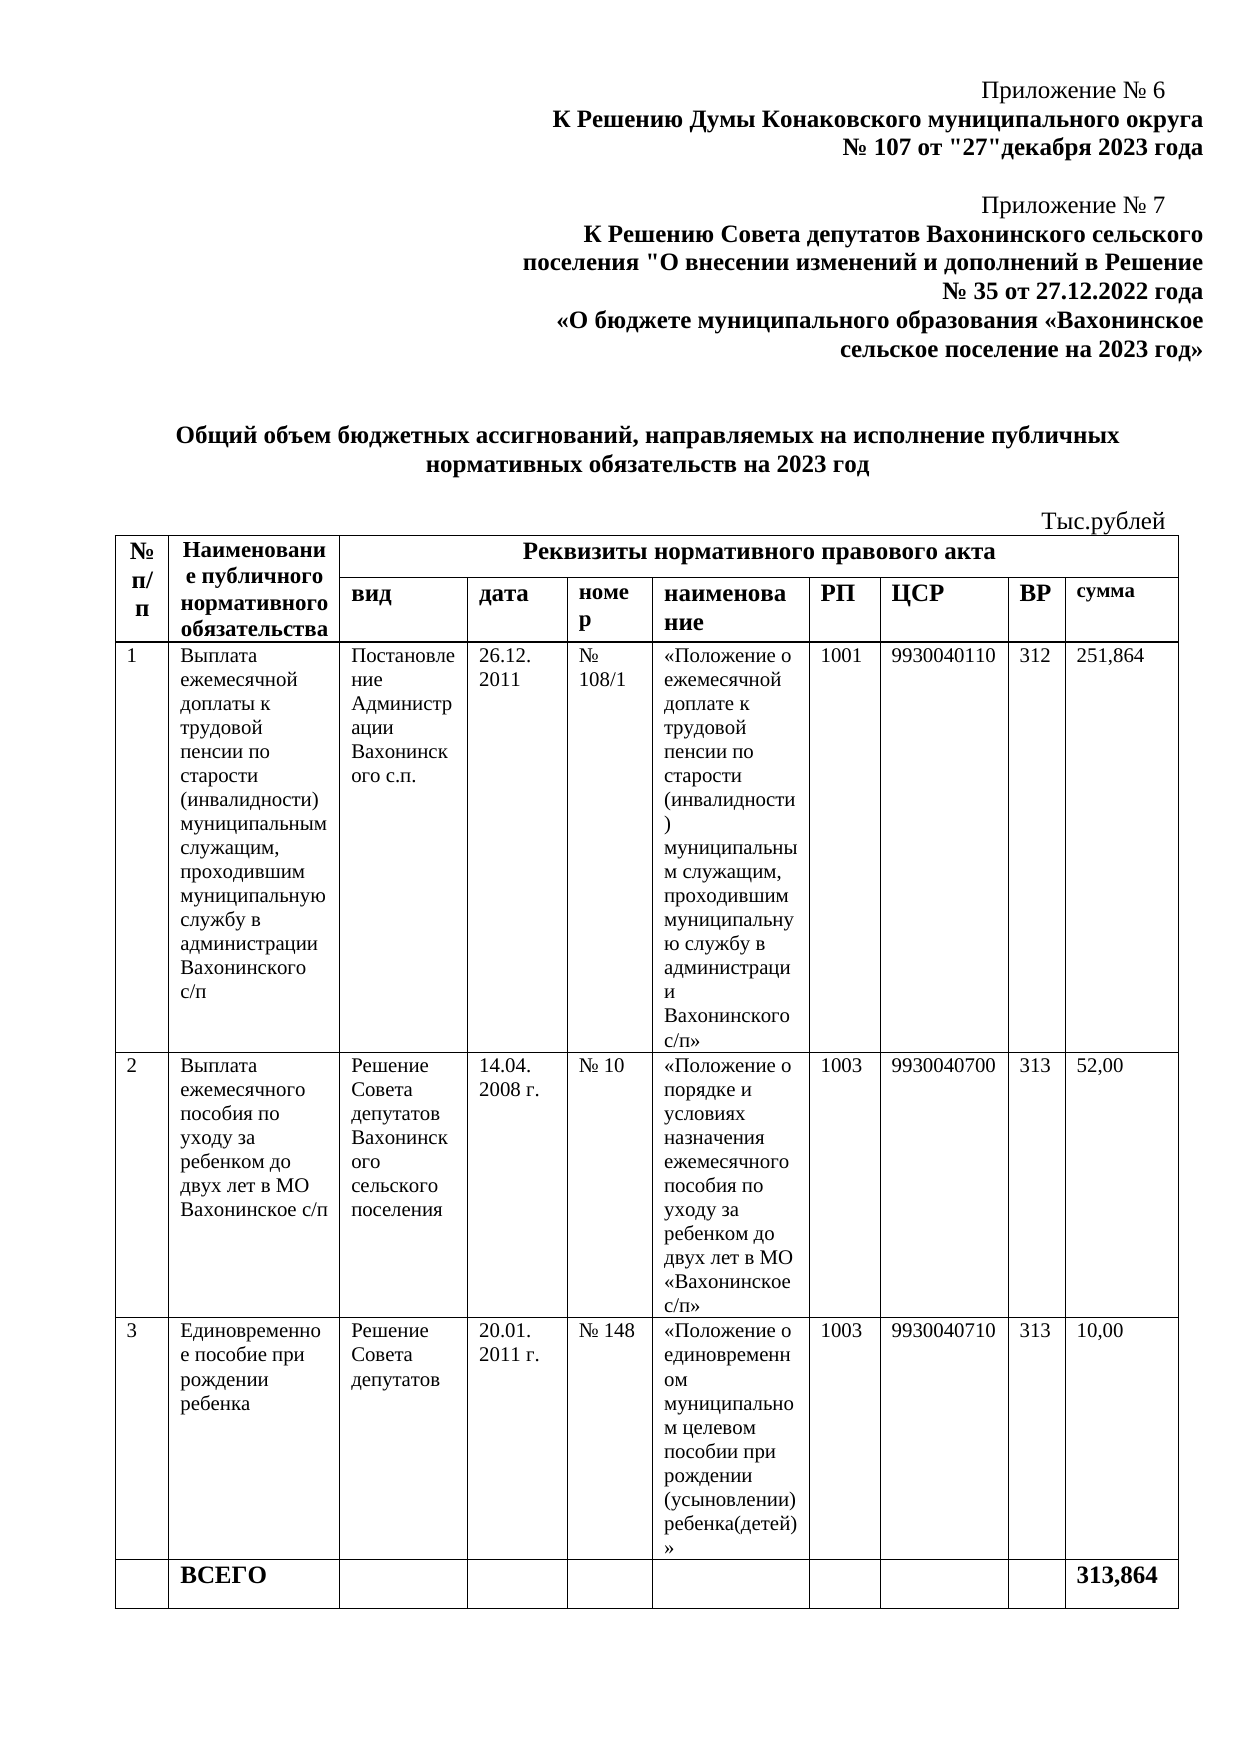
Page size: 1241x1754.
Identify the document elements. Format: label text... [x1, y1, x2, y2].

table_cell № 10 [568, 1053, 652, 1317]
table_cell 10,00 [1066, 1318, 1178, 1559]
table_cell номер [568, 578, 652, 641]
table_cell РП [810, 578, 880, 641]
table_cell «Положение о ежемесячной доплате к трудовой пенсии по старости (инвалидности) муниципальным служащим, проходившим муниципальную службу в администрации Вахонинского с/п» [653, 643, 809, 1052]
table_cell 2 [116, 1053, 168, 1317]
table_cell Единовременное пособие при рождении ребенка [169, 1318, 339, 1559]
table_cell [568, 1560, 652, 1608]
table_cell сумма [1066, 578, 1178, 641]
text Приложение № 7 [130, 190, 1165, 219]
text Приложение № 6 [130, 75, 1165, 104]
table_cell «Положение о единовременном муниципальном целевом пособии при рождении (усыновлении) ребенка(детей)» [653, 1318, 809, 1559]
table_cell № 108/1 [568, 643, 652, 1052]
text Тыс.рублей [130, 506, 1165, 535]
table_cell Выплата ежемесячной доплаты к трудовой пенсии по старости (инвалидности) муниципальным служащим, проходившим муниципальную службу в администрации Вахонинского с/п [169, 643, 339, 1052]
table_cell 3 [116, 1318, 168, 1559]
table_cell 26.12. 2011 [468, 643, 567, 1052]
table_cell Решение Совета депутатов [340, 1318, 467, 1559]
text № 35 от 27.12.2022 года [130, 276, 1203, 305]
table_cell 1003 [810, 1318, 880, 1559]
text Общий объем бюджетных ассигнований, направляемых на исполнение публичных нормативных обязательств на 2023 год [130, 420, 1165, 477]
table_cell 9930040110 [881, 643, 1008, 1052]
table_cell [881, 1560, 1008, 1608]
table_cell вид [340, 578, 467, 641]
table_cell [653, 1560, 809, 1608]
table_cell [1009, 1560, 1065, 1608]
table_cell ВСЕГО [169, 1560, 339, 1608]
table_cell 9930040700 [881, 1053, 1008, 1317]
text «О бюджете муниципального образования «Вахонинское [130, 305, 1203, 334]
table_cell 312 [1009, 643, 1065, 1052]
table_cell № 148 [568, 1318, 652, 1559]
table_cell 1001 [810, 643, 880, 1052]
table_cell дата [468, 578, 567, 641]
text К Решению Совета депутатов Вахонинского сельского поселения "О внесении изменений и дополнений в Решение [130, 219, 1203, 276]
table_cell Выплата ежемесячного пособия по уходу за ребенком до двух лет в МО Вахонинское с/п [169, 1053, 339, 1317]
table_cell 313,864 [1066, 1560, 1178, 1608]
table_cell наименование [653, 578, 809, 641]
table_header № п/п [116, 536, 168, 641]
text сельское поселение на 2023 год» [130, 334, 1203, 362]
table_cell 20.01. 2011 г. [468, 1318, 567, 1559]
table_header Реквизиты нормативного правового акта [340, 536, 1178, 577]
table_cell ВР [1009, 578, 1065, 641]
table_cell 1 [116, 643, 168, 1052]
table_cell 1003 [810, 1053, 880, 1317]
table_cell [468, 1560, 567, 1608]
table_cell [340, 1560, 467, 1608]
table_header Наименование публичного нормативного обязательства [169, 536, 339, 641]
table_cell 251,864 [1066, 643, 1178, 1052]
table_cell [810, 1560, 880, 1608]
text К Решению Думы Конаковского муниципального округа № 107 от "27"декабря 2023 года [130, 104, 1203, 161]
table_cell 14.04. 2008 г. [468, 1053, 567, 1317]
table_cell 313 [1009, 1053, 1065, 1317]
table_cell [116, 1560, 168, 1608]
table_cell Постановление Администрации Вахонинского с.п. [340, 643, 467, 1052]
table_cell 52,00 [1066, 1053, 1178, 1317]
table_cell 313 [1009, 1318, 1065, 1559]
table_cell 9930040710 [881, 1318, 1008, 1559]
table_cell «Положение о порядке и условиях назначения ежемесячного пособия по уходу за ребенком до двух лет в МО «Вахонинское с/п» [653, 1053, 809, 1317]
table_cell ЦСР [881, 578, 1008, 641]
table_cell Решение Совета депутатов Вахонинского сельского поселения [340, 1053, 467, 1317]
